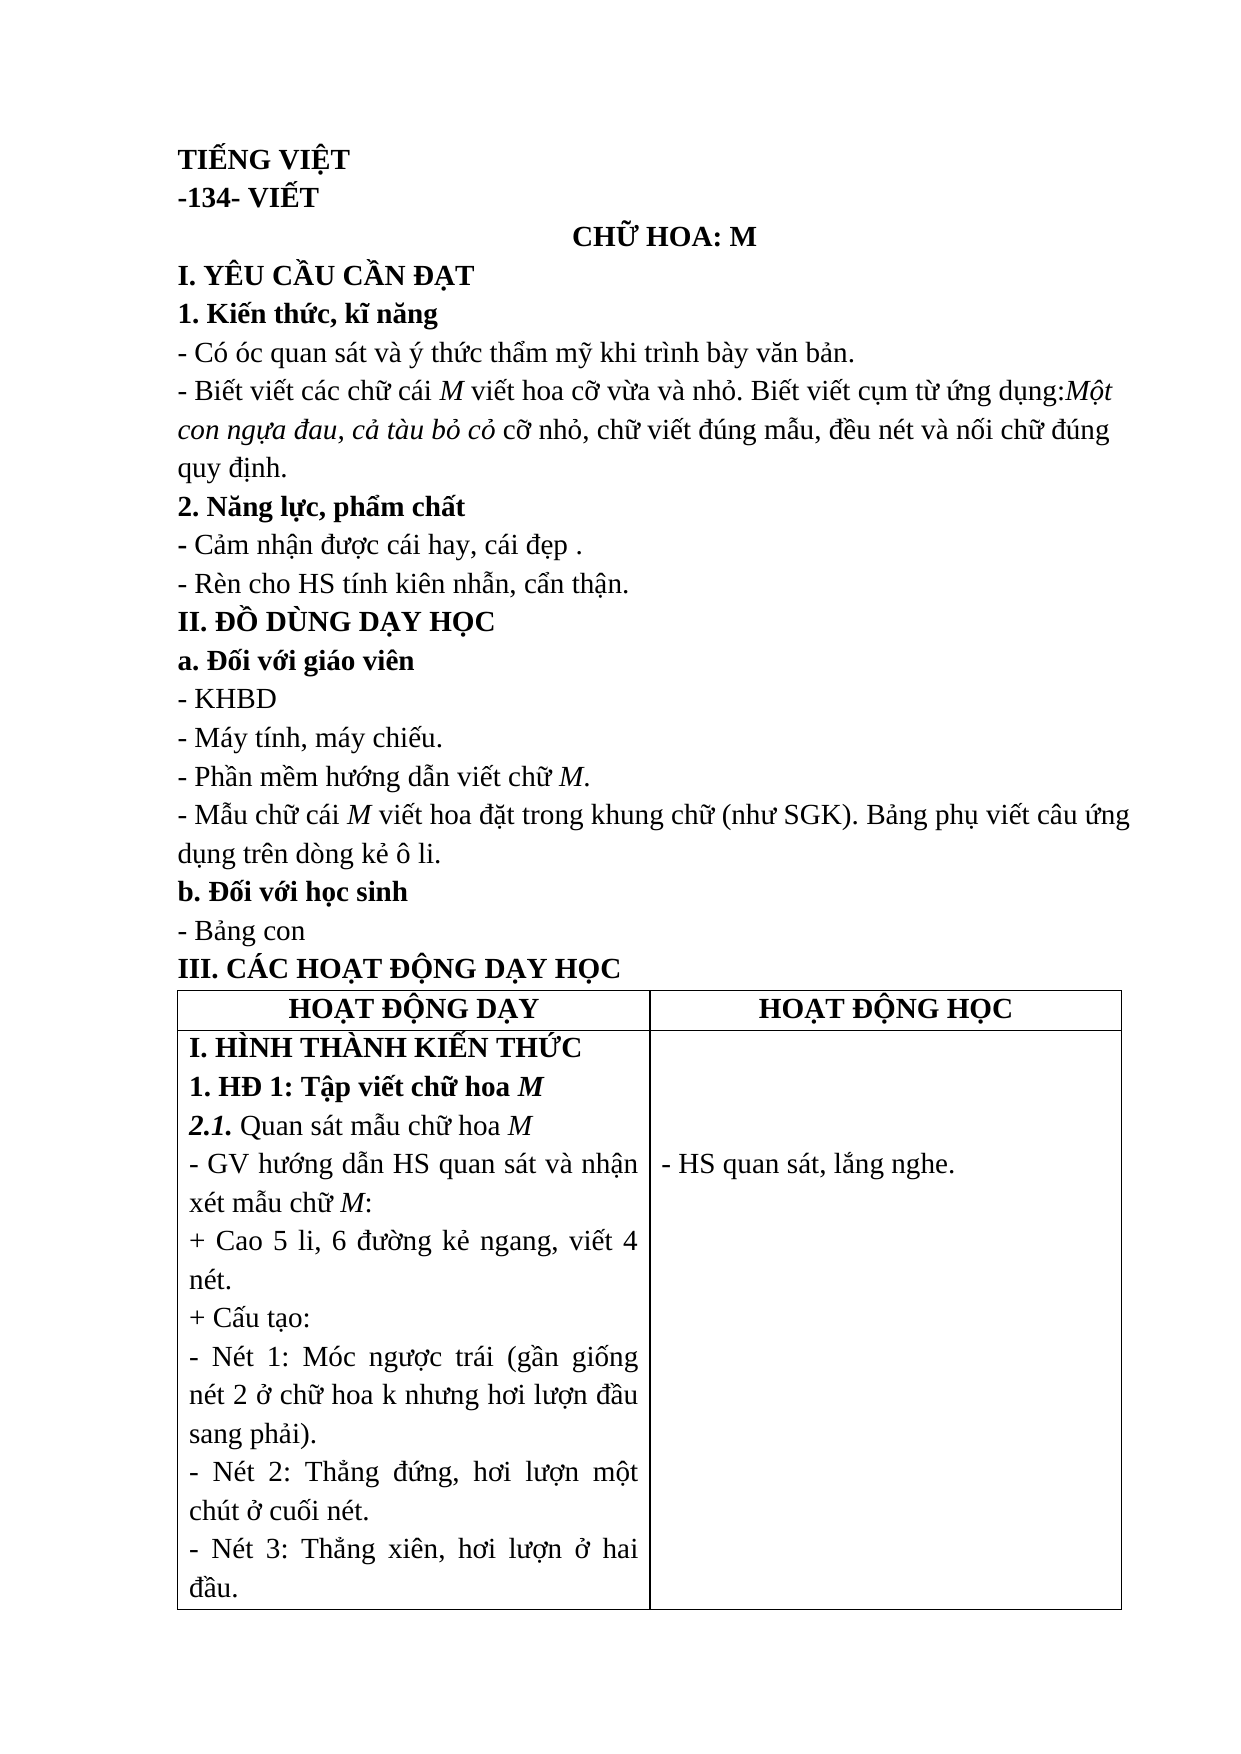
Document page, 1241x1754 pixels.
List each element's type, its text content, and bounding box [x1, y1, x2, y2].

text - Mẫu chữ cái M viết hoa đặt trong khung chữ (như SGK). Bảng phụ viết câu ứng dụng trên dòng kẻ ô li. [177, 797, 1152, 869]
text - Có óc quan sát và ý thức thẩm mỹ khi trình bày văn bản. [177, 335, 1152, 368]
text -134- VIẾT [177, 181, 1152, 214]
text - Cảm nhận được cái hay, cái đẹp . [177, 527, 1152, 561]
text CHỮ HOA: M [177, 219, 1152, 253]
text - Bảng con [177, 913, 1152, 946]
text - Phần mềm hướng dẫn viết chữ M. [177, 759, 1152, 792]
text - KHBD [177, 682, 1152, 715]
text a. Đối với giáo viên [177, 643, 1152, 677]
text - Rèn cho HS tính kiên nhẫn, cẩn thận. [177, 566, 1152, 599]
text 1. Kiến thức, kĩ năng [177, 296, 1152, 330]
text TIẾNG VIỆT [177, 142, 1152, 176]
text - Biết viết các chữ cái M viết hoa cỡ vừa và nhỏ. Biết viết cụm từ ứng dụng:Một con ngựa đau, cả tàu bỏ cỏ cỡ nhỏ, chữ viết đúng mẫu, đều nét và nối chữ đúng quy định. [177, 373, 1152, 484]
text I. YÊU CẦU CẦN ĐẠT [177, 258, 1152, 291]
text III. CÁC HOẠT ĐỘNG DẠY HỌC [177, 951, 1152, 985]
table_header HOẠT ĐỘNG DẠY [178, 991, 649, 1029]
text II. ĐỒ DÙNG DẠY HỌC [177, 604, 1152, 638]
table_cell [178, 1031, 649, 1609]
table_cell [651, 1031, 1121, 1609]
text b. Đối với học sinh [177, 874, 1152, 908]
table_header HOẠT ĐỘNG HỌC [651, 991, 1121, 1029]
text 2. Năng lực, phẩm chất [177, 489, 1152, 522]
text - Máy tính, máy chiếu. [177, 720, 1152, 754]
